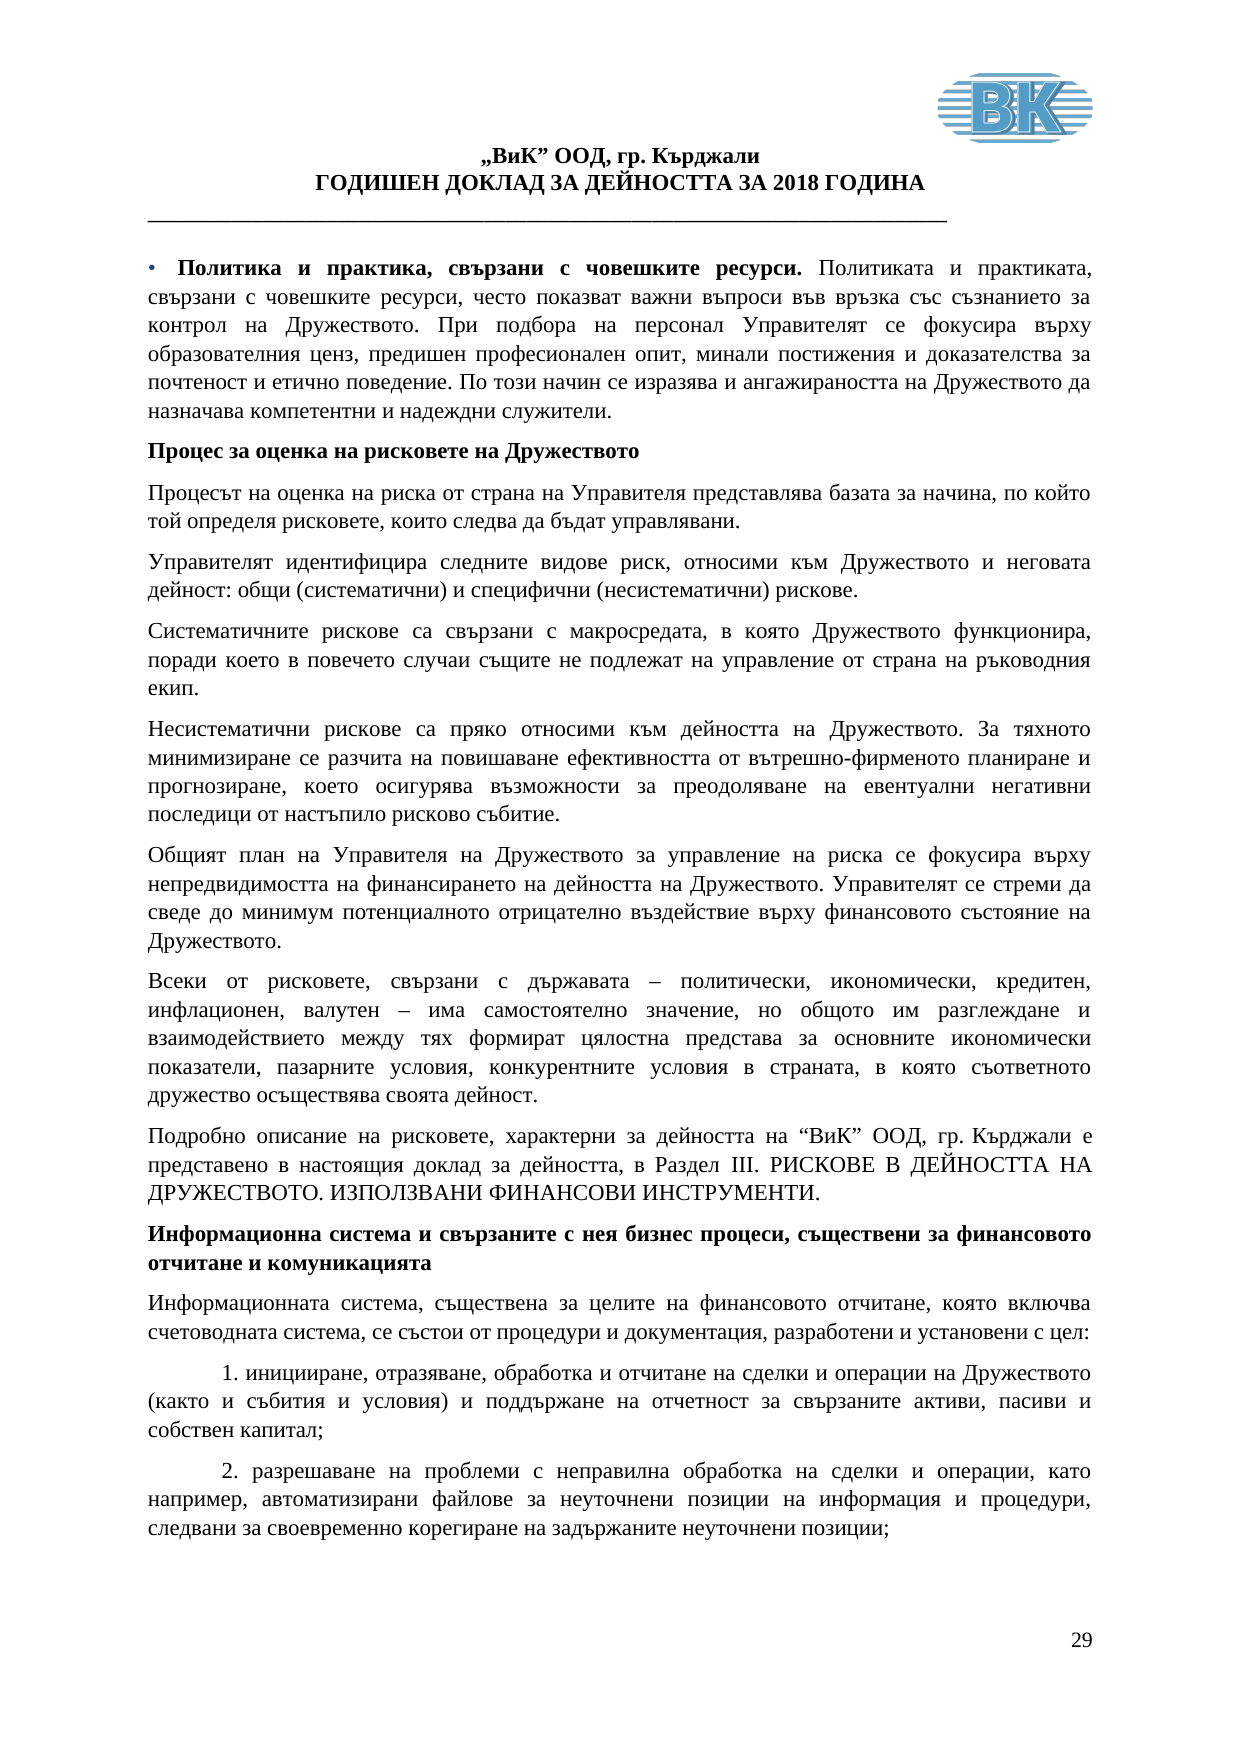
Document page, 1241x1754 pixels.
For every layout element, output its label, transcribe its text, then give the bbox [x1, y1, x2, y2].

text Систематичните рискове са свързани с макросредата, в която Дружеството функционира, поради което в повечето случаи същите не подлежат на управление от страна на ръководния екип. [148, 617, 1093, 701]
text Подробно описание на рисковете, характерни за дейността на “ВиК” ООД, гр. Кърджали е представено в настоящия доклад за дейността, в Раздел III. РИСКОВЕ В ДЕЙНОСТТА НА ДРУЖЕСТВОТО. ИЗПОЛЗВАНИ ФИНАНСОВИ ИНСТРУМЕНТИ. [148, 1122, 1093, 1206]
text Информационна система и свързаните с нея бизнес процеси, съществени за финансовото отчитане и комуникацията [148, 1220, 1093, 1275]
text 1. иницииране, отразяване, обработка и отчитане на сделки и операции на Дружеството (както и събития и условия) и поддържане на отчетност за свързаните активи, пасиви и собствен капитал; [148, 1359, 1093, 1442]
text Процес за оценка на рисковете на Дружеството [148, 438, 1093, 464]
text Всеки от рисковете, свързани с държавата – политически, икономически, кредитен, инфлационен, валутен – има самостоятелно значение, но общото им разглеждане и взаимодействието между тях формират цялостна представа за основните икономически показатели, пазарните условия, конкурентните условия в страната, в която съответното дружество осъществява своята дейност. [148, 968, 1093, 1108]
text 2. разрешаване на проблеми с неправилна обработка на сделки и операции, като например, автоматизирани файлове за неуточнени позиции на информация и процедури, следвани за своевременно корегиране на задържаните неуточнени позиции; [148, 1457, 1093, 1540]
text Несистематични рискове са пряко относими към дейността на Дружеството. За тяхното минимизиране се разчита на повишаване ефективността от вътрешно-фирменото планиране и прогнозиране, което осигурява възможности за преодоляване на евентуални негативни последици от настъпило рисково събитие. [148, 715, 1093, 827]
picture [937, 73, 1093, 143]
text Информационната система, съществена за целите на финансовото отчитане, която включва счетоводната система, се състои от процедури и документация, разработени и установени с цел: [148, 1289, 1093, 1344]
text Процесът на оценка на риска от страна на Управителя представлява базата за начина, по който той определя рисковете, които следва да бъдат управлявани. [148, 478, 1093, 533]
list Политика и практика, свързани с човешките ресурси. Политиката и практиката, свързани с човешките ресурси, често показват важни въпроси във връзка със съзнанието за контрол на Дружеството. При подбора на персонал Управителят се фокусира върху образователния ценз, предишен професионален опит, минали постижения и доказателства за почтеност и етично поведение. По този начин се изразява и ангажираността на Дружеството да назначава компетентни и надеждни служители. [148, 254, 1093, 423]
text Управителят идентифицира следните видове риск, относими към Дружеството и неговата дейност: общи (систематични) и специфични (несистематични) рискове. [148, 548, 1093, 603]
text Общият план на Управителя на Дружеството за управление на риска се фокусира върху непредвидимостта на финансирането на дейността на Дружеството. Управителят се стреми да сведе до минимум потенциалното отрицателно въздействие върху финансовото състояние на Дружеството. [148, 841, 1093, 953]
